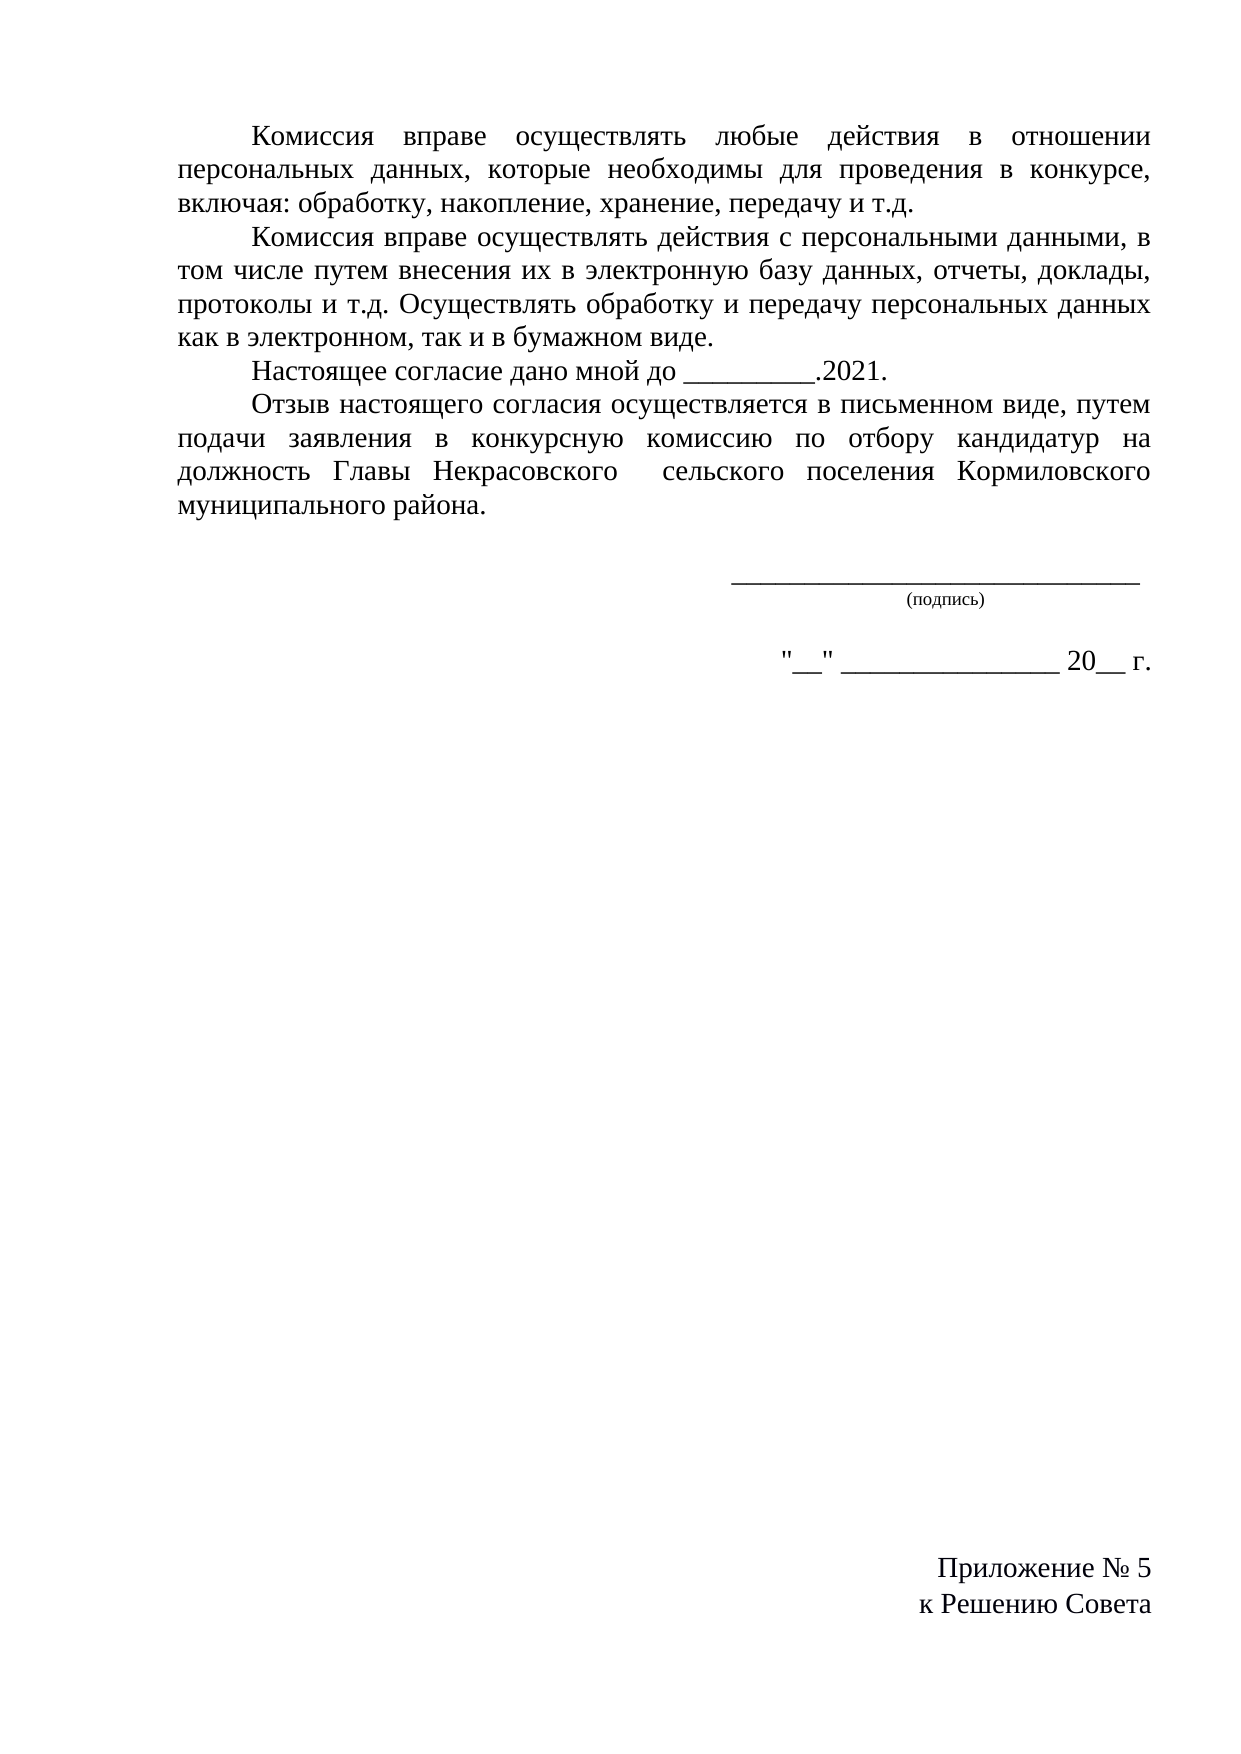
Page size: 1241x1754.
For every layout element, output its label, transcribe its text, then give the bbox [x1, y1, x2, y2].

text "__" _______________ 20__ г. [177, 643, 1152, 676]
text к Решению Совета [177, 1586, 1152, 1619]
text Комиссия вправе осуществлять действия с персональными данными, в том числе путем внесения их в электронную базу данных, отчеты, доклады, протоколы и т.д. Осуществлять обработку и передачу персональных данных как в электронном, так и в бумажном виде. [177, 219, 1152, 353]
text Приложение № 5 [177, 1550, 1152, 1583]
text Настоящее согласие дано мной до _________.2021. [177, 353, 1152, 386]
text Отзыв настоящего согласия осуществляется в письменном виде, путем подачи заявления в конкурсную комиссию по отбору кандидатур на должность Главы Некрасовского сельского поселения Кормиловского муниципального района. [177, 386, 1152, 521]
text (подпись) [177, 588, 1152, 609]
text ____________________________ [177, 554, 1152, 588]
text Комиссия вправе осуществлять любые действия в отношении персональных данных, которые необходимы для проведения в конкурсе, включая: обработку, накопление, хранение, передачу и т.д. [177, 118, 1152, 219]
